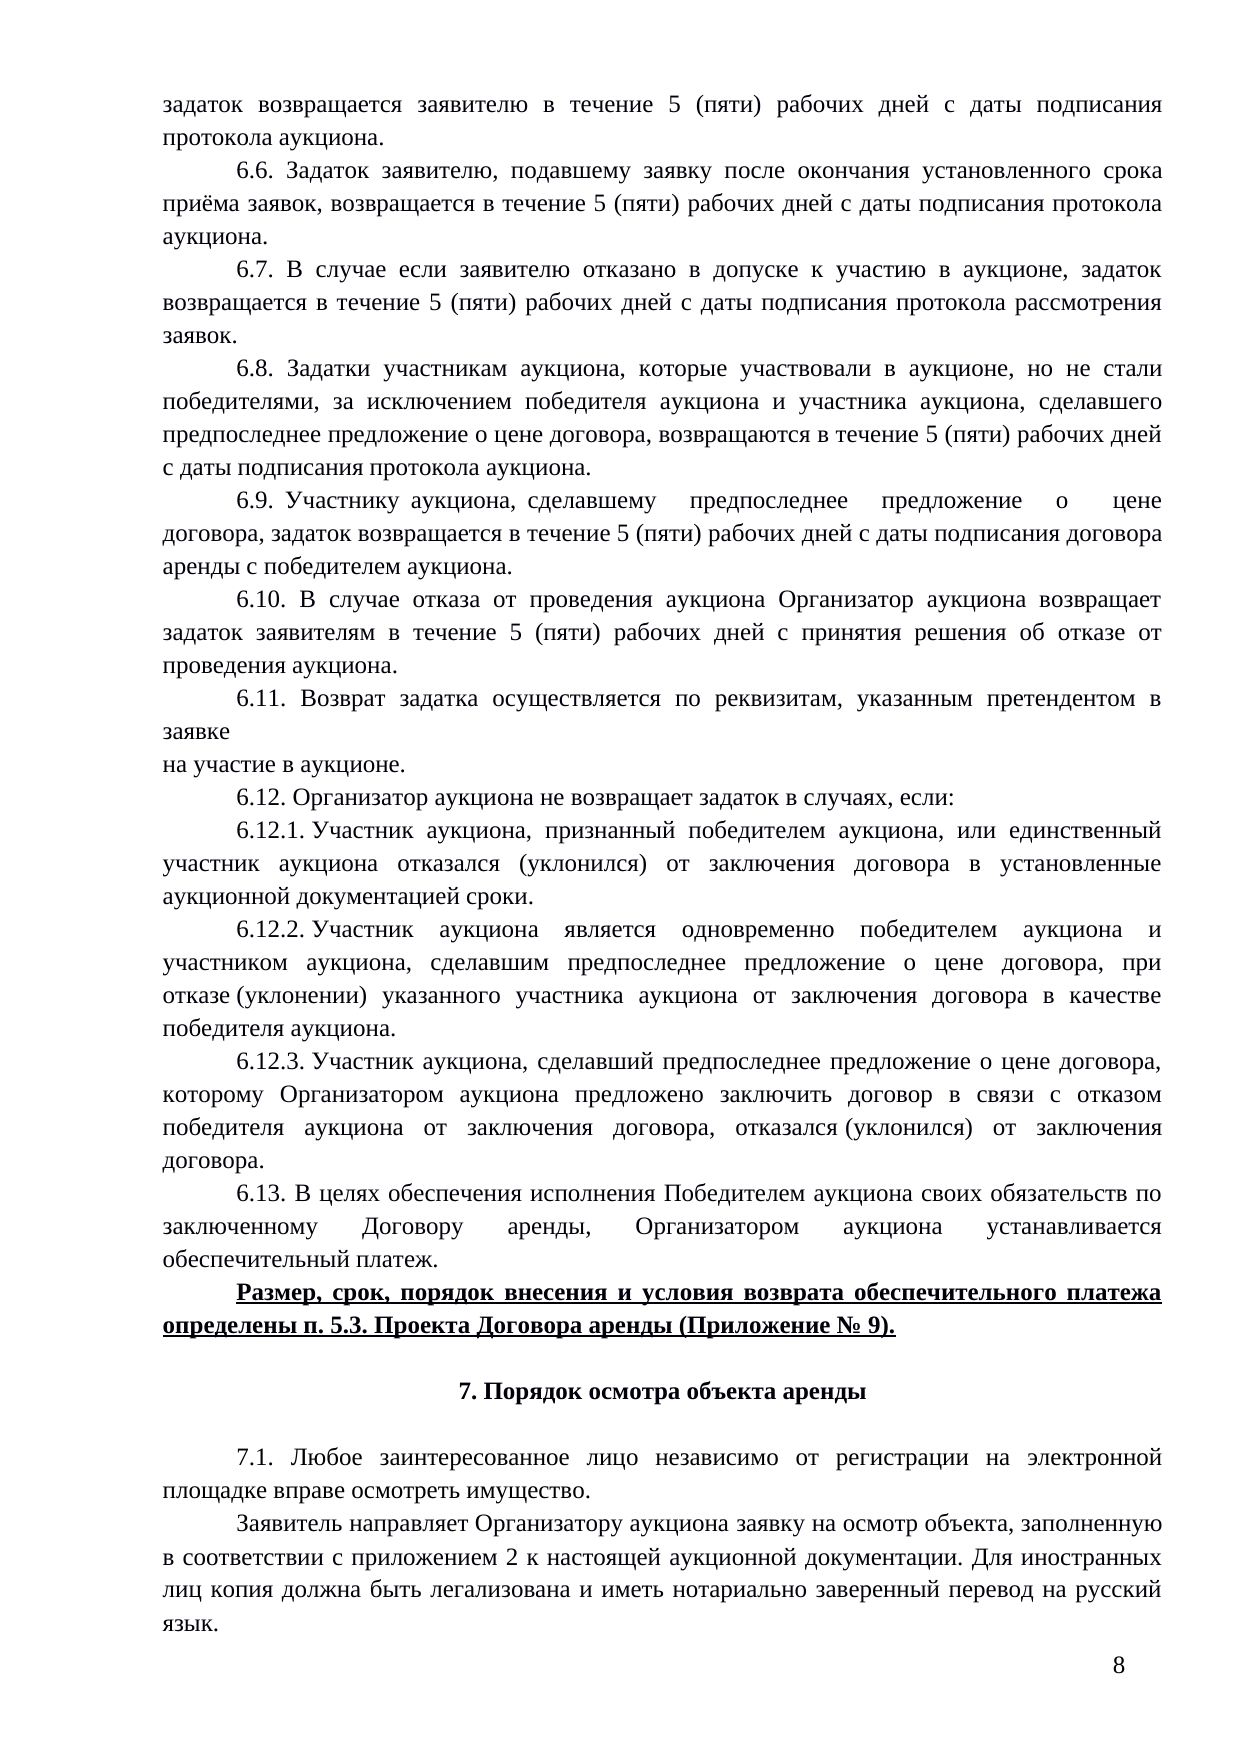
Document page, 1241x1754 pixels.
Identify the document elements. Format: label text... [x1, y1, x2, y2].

text 7.1. Любое заинтересованное лицо независимо от регистрации на электронной площадке вправе осмотреть имущество. [162, 1442, 1163, 1504]
text 6.9. Участнику аукциона, сделавшему предпоследнее предложение о цене договора, задаток возвращается в течение 5 (пяти) рабочих дней с даты подписания договора аренды с победителем аукциона. [162, 485, 1163, 580]
text 6.6. Задаток заявителю, подавшему заявку после окончания установленного срока приёма заявок, возвращается в течение 5 (пяти) рабочих дней с даты подписания протокола аукциона. [162, 155, 1163, 249]
text 6.11. Возврат задатка осуществляется по реквизитам, указанным претендентом в заявке на участие в аукционе. [162, 683, 1162, 778]
text 6.13. В целях обеспечения исполнения Победителем аукциона своих обязательств по заключенному Договору аренды, Организатором аукциона устанавливается обеспечительный платеж. [162, 1178, 1162, 1273]
text Заявитель направляет Организатору аукциона заявку на осмотр объекта, заполненную в соответствии с приложением 2 к настоящей аукционной документации. Для иностранных лиц копия должна быть легализована и иметь нотариально заверенный перевод на русский язык. [162, 1508, 1163, 1636]
text 6.12.1. Участник аукциона, признанный победителем аукциона, или единственный участник аукциона отказался (уклонился) от заключения договора в установленные аукционной документацией сроки. [162, 815, 1162, 910]
text 6.7. В случае если заявителю отказано в допуске к участию в аукционе, задаток возвращается в течение 5 (пяти) рабочих дней с даты подписания протокола рассмотрения заявок. [162, 254, 1163, 348]
text 6.12. Организатор аукциона не возвращает задаток в случаях, если: [162, 782, 1162, 811]
text 6.12.2. Участник аукциона является одновременно победителем аукциона и участником аукциона, сделавшим предпоследнее предложение о цене договора, при отказе (уклонении) указанного участника аукциона от заключения договора в качестве победителя аукциона. [162, 914, 1162, 1042]
text 6.12.3. Участник аукциона, сделавший предпоследнее предложение о цене договора, которому Организатором аукциона предложено заключить договор в связи с отказом победителя аукциона от заключения договора, отказался (уклонился) от заключения договора. [162, 1046, 1162, 1174]
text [162, 89, 1163, 150]
text 6.8. Задатки участникам аукциона, которые участвовали в аукционе, но не стали победителями, за исключением победителя аукциона и участника аукциона, сделавшего предпоследнее предложение о цене договора, возвращаются в течение 5 (пяти) рабочих дней с даты подписания протокола аукциона. [162, 353, 1163, 481]
text Размер, срок, порядок внесения и условия возврата обеспечительного платежа определены п. 5.3. Проекта Договора аренды (Приложение № 9). [162, 1277, 1162, 1339]
text 6.10. В случае отказа от проведения аукциона Организатор аукциона возвращает задаток заявителям в течение 5 (пяти) рабочих дней с принятия решения об отказе от проведения аукциона. [162, 584, 1162, 679]
text 7. Порядок осмотра объекта аренды [162, 1376, 1162, 1405]
